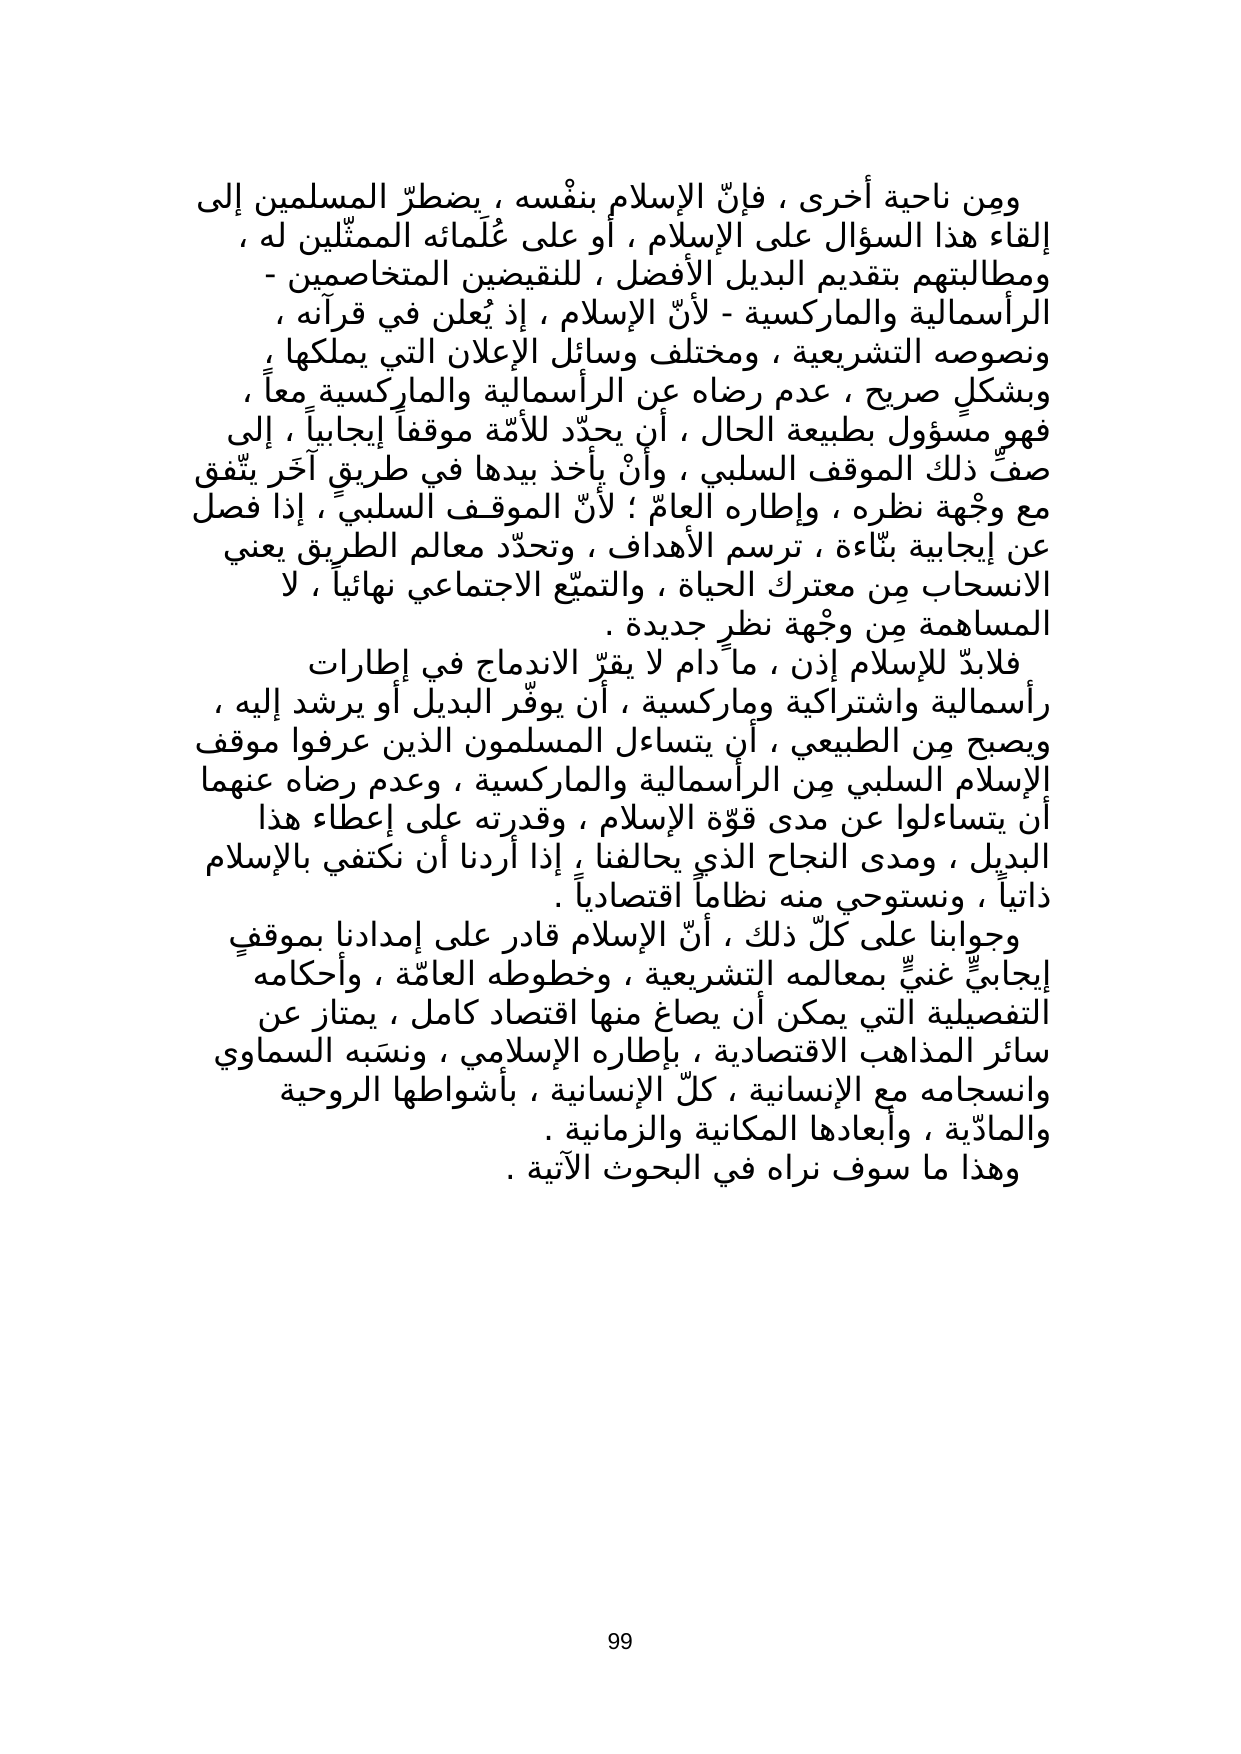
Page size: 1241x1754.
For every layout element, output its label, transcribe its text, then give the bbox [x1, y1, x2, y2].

text وهذا ما سوف نراه في البحوث الآتية . [189, 1148, 1051, 1187]
text وجوابنا على كلّ ذلك ، أنّ الإسلام قادر على إمدادنا بموقفٍ إيجابيٍّ غنيٍّ بمعالمه التشريعية ، وخطوطه العامّة ، وأحكامه التفصيلية التي يمكن أن يصاغ منها اقتصاد كامل ، يمتاز عن سائر المذاهب الاقتصادية ، بإطاره الإسلامي ، ونسَبه السماوي وانسجامه مع الإنسانية ، كلّ الإنسانية ، بأشواطها الروحية والمادّية ، وأبعادها المكانية والزمانية . [189, 915, 1051, 1148]
text ومِن ناحية أخرى ، فإنّ الإسلام بنفْسه ، يضطرّ المسلمين إلى إلقاء هذا السؤال على الإسلام ، أو على عُلَمائه الممثّلين له ، ومطالبتهم بتقديم البديل الأفضل ، للنقيضين المتخاصمين - الرأسمالية والماركسية - لأنّ الإسلام ، إذ يُعلن في قرآنه ، ونصوصه التشريعية ، ومختلف وسائل الإعلان التي يملكها ، وبشكلٍ صريح ، عدم رضاه عن الرأسمالية والماركسية معاً ، فهو مسؤول بطبيعة الحال ، أن يحدّد للأمّة موقفاً إيجابياً ، إلى صفِّ ذلك الموقف السلبي ، وأنْ يأخذ بيدها في طريقٍ آخَر يتّفق مع وجْهة نظره ، وإطاره العامّ ؛ لأنّ الموقـف السلبي ، إذا فصل عن إيجابية بنّاءة ، ترسم الأهداف ، وتحدّد معالم الطريق يعني الانسحاب مِن معترك الحياة ، والتميّع الاجتماعي نهائياً ، لا المساهمة مِن وجْهة نظرٍ جديدة . [189, 177, 1051, 643]
text فلابدّ للإسلام إذن ، ما دام لا يقرّ الاندماج في إطارات رأسمالية واشتراكية وماركسية ، أن يوفّر البديل أو يرشد إليه ، ويصبح مِن الطبيعي ، أن يتساءل المسلمون الذين عرفوا موقف الإسلام السلبي مِن الرأسمالية والماركسية ، وعدم رضاه عنهما أن يتساءلوا عن مدى قوّة الإسلام ، وقدرته على إعطاء هذا البديل ، ومدى النجاح الذي يحالفنا ، إذا أردنا أن نكتفي بالإسلام ذاتياً ، ونستوحي منه نظاماً اقتصادياً . [189, 643, 1051, 915]
